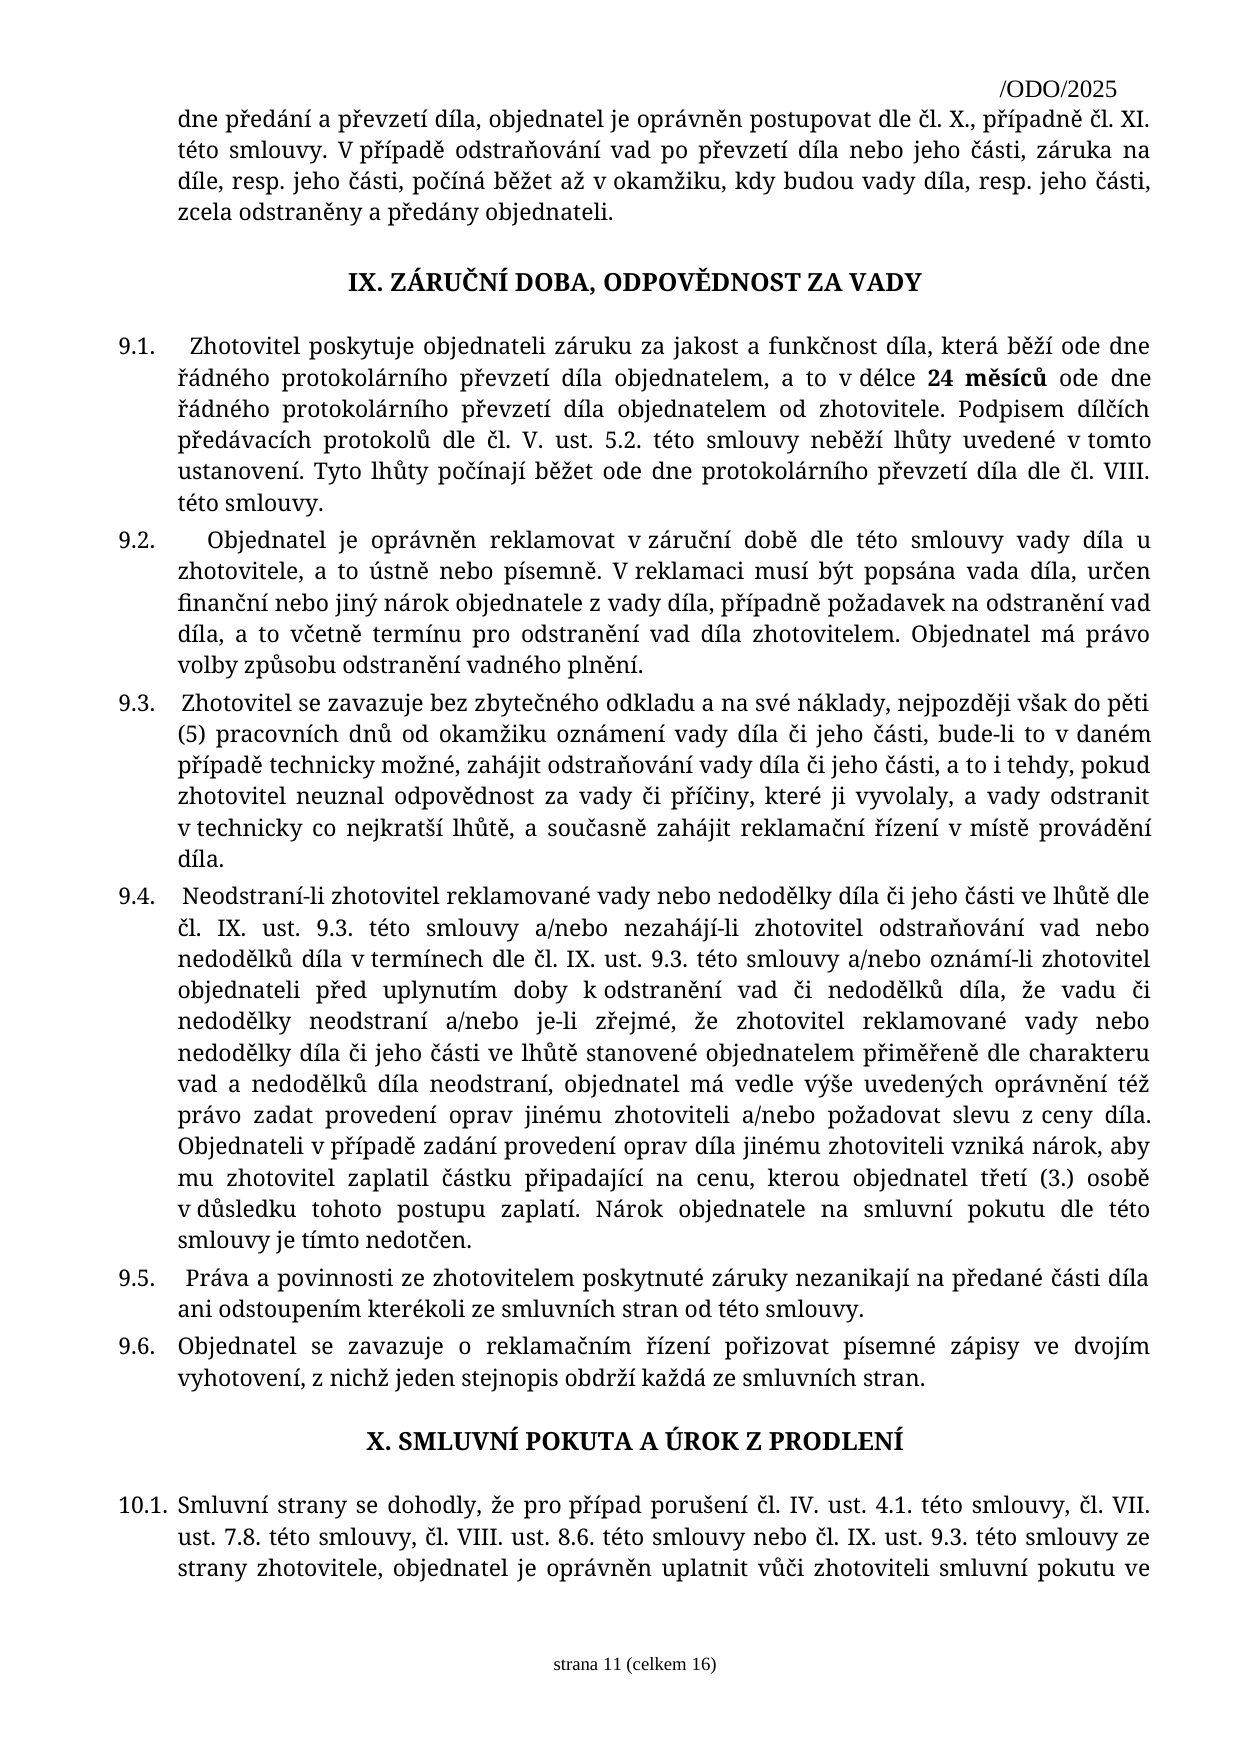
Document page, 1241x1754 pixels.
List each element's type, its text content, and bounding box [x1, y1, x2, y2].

list Neodstraní-li zhotovitel reklamované vady nebo nedodělky díla či jeho části ve lhůtě dle čl. IX. ust. 9.3. této smlouvy a/nebo nezahájí-li zhotovitel odstraňování vad nebo nedodělků díla v termínech dle čl. IX. ust. 9.3. této smlouvy a/nebo oznámí-li zhotovitel objednateli před uplynutím doby k odstranění vad či nedodělků díla, že vadu či nedodělky neodstraní a/nebo je-li zřejmé, že zhotovitel reklamované vady nebo nedodělky díla či jeho části ve lhůtě stanovené objednatelem přiměřeně dle charakteru vad a nedodělků díla neodstraní, objednatel má vedle výše uvedených oprávnění též právo zadat provedení oprav jinému zhotoviteli a/nebo požadovat slevu z ceny díla. Objednateli v případě zadání provedení oprav díla jinému zhotoviteli vzniká nárok, aby mu zhotovitel zaplatil částku připadající na cenu, kterou objednatel třetí (3.) osobě v důsledku tohoto postupu zaplatí. Nárok objednatele na smluvní pokutu dle této smlouvy je tímto nedotčen. [118, 880, 1152, 1255]
list Zhotovitel poskytuje objednateli záruku za jakost a funkčnost díla, která běží ode dne řádného protokolárního převzetí díla objednatelem, a to v délce 24 měsíců ode dne řádného protokolárního převzetí díla objednatelem od zhotovitele. Podpisem dílčích předávacích protokolů dle čl. V. ust. 5.2. této smlouvy neběží lhůty uvedené v tomto ustanovení. Tyto lhůty počínají běžet ode dne protokolárního převzetí díla dle čl. VIII. této smlouvy. [118, 330, 1152, 518]
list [118, 1489, 1152, 1583]
subtitle IX. ZÁRUČNÍ DOBA, ODPOVĚDNOST ZA VADY [118, 265, 1152, 299]
subtitle X. SMLUVNÍ POKUTA A ÚROK Z PRODLENÍ [118, 1424, 1152, 1458]
list Práva a povinnosti ze zhotovitelem poskytnuté záruky nezanikají na předané části díla ani odstoupením kterékoli ze smluvních stran od této smlouvy. [118, 1262, 1152, 1324]
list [118, 102, 1152, 227]
list Zhotovitel se zavazuje bez zbytečného odkladu a na své náklady, nejpozději však do pěti (5) pracovních dnů od okamžiku oznámení vady díla či jeho části, bude-li to v daném případě technicky možné, zahájit odstraňování vady díla či jeho části, a to i tehdy, pokud zhotovitel neuznal odpovědnost za vady či příčiny, které ji vyvolaly, a vady odstranit v technicky co nejkratší lhůtě, a současně zahájit reklamační řízení v místě provádění díla. [118, 687, 1152, 874]
list Objednatel se zavazuje o reklamačním řízení pořizovat písemné zápisy ve dvojím vyhotovení, z nichž jeden stejnopis obdrží každá ze smluvních stran. [118, 1330, 1152, 1393]
list Objednatel je oprávněn reklamovat v záruční době dle této smlouvy vady díla u zhotovitele, a to ústně nebo písemně. V reklamaci musí být popsána vada díla, určen finanční nebo jiný nárok objednatele z vady díla, případně požadavek na odstranění vad díla, a to včetně termínu pro odstranění vad díla zhotovitelem. Objednatel má právo volby způsobu odstranění vadného plnění. [118, 524, 1152, 680]
